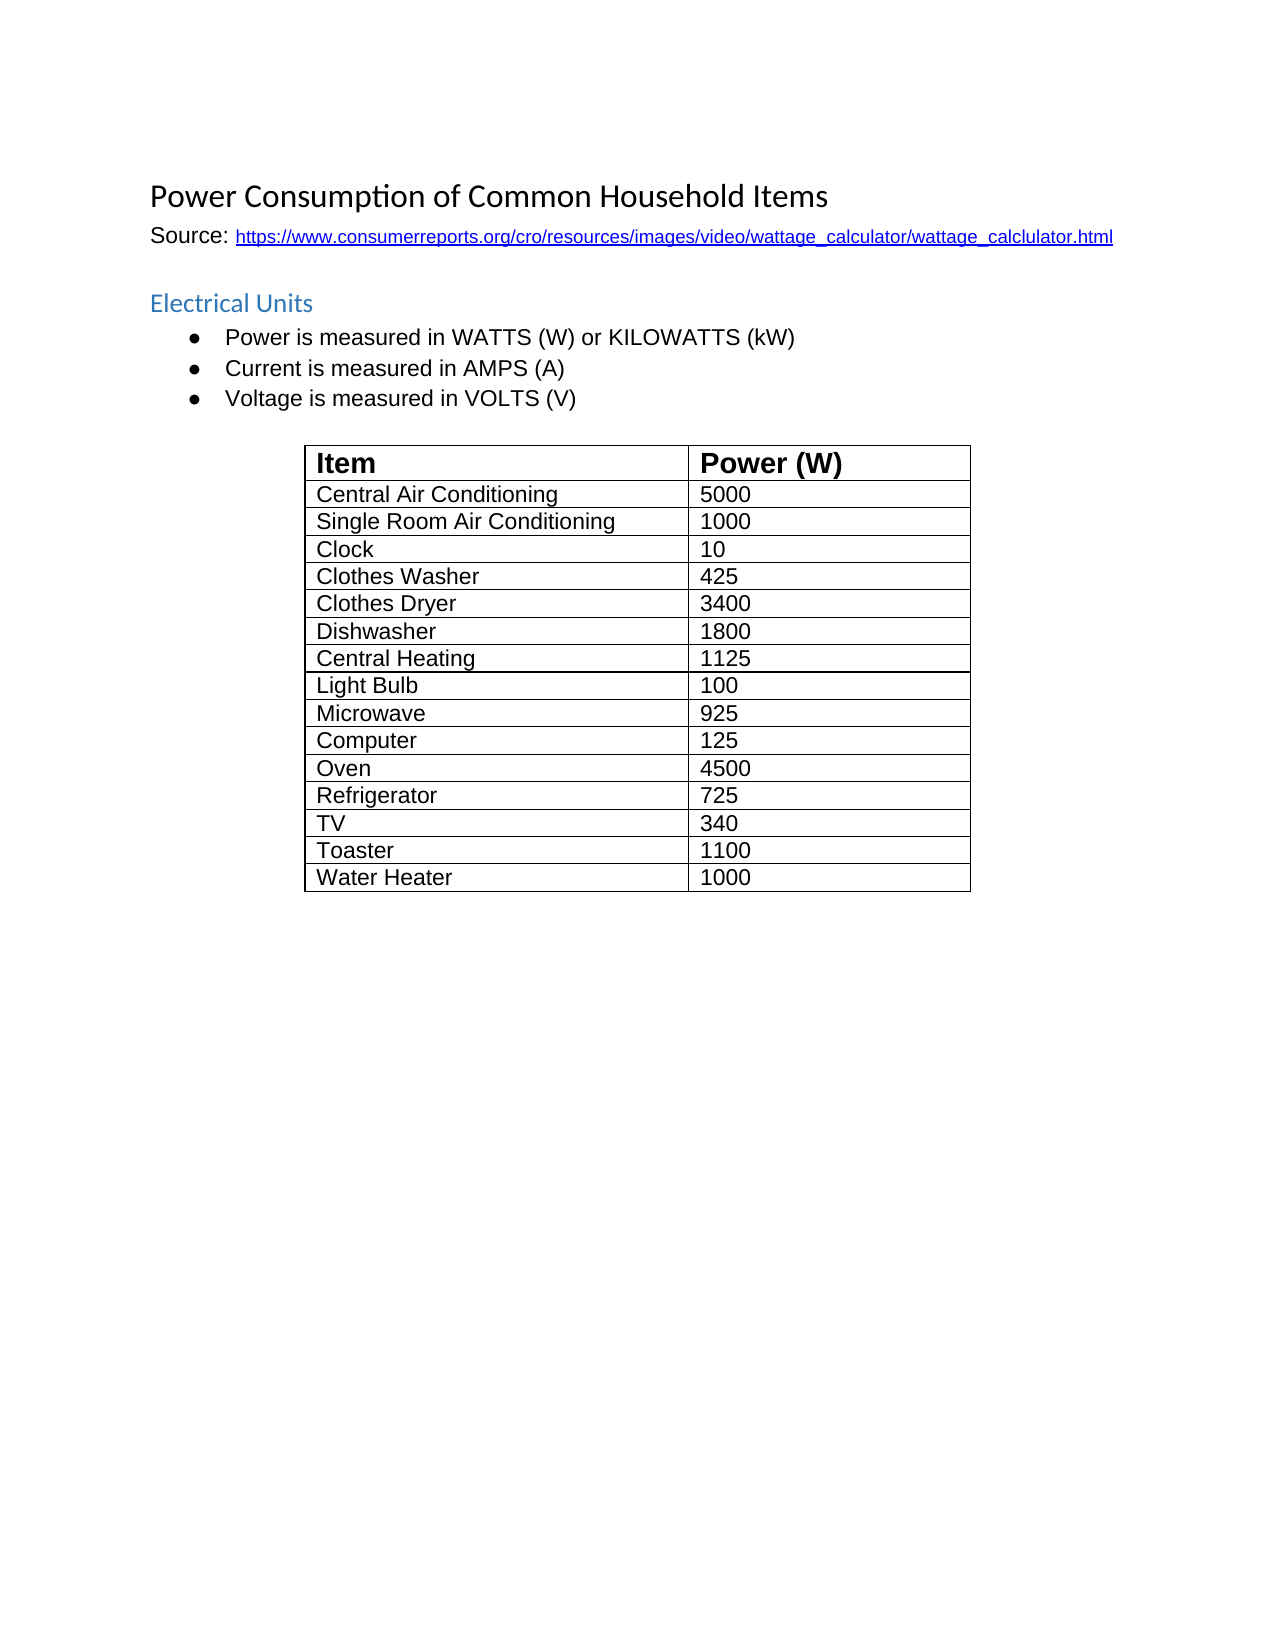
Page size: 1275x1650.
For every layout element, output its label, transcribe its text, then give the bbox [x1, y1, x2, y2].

table_cell 125 [689, 727, 970, 754]
table_cell 1100 [689, 837, 970, 863]
table_cell 925 [689, 700, 970, 726]
list Voltage is measured in VOLTS (V) [187, 385, 1125, 411]
table_cell 725 [689, 782, 970, 808]
table_cell 100 [689, 673, 970, 699]
text Source: https://www.consumerreports.org/cro/resources/images/video/wattage_calculator/wattage_calclulator.html [150, 222, 1125, 248]
table_cell TV [306, 810, 688, 836]
table_cell 340 [689, 810, 970, 836]
table_cell 425 [689, 563, 970, 589]
table_cell Computer [306, 727, 688, 754]
table_cell Oven [306, 755, 688, 781]
table_cell Clothes Dryer [306, 590, 688, 617]
list Power is measured in WATTS (W) or KILOWATTS (kW) [187, 324, 1125, 351]
subtitle Power Consumption of Common Household Items [150, 175, 1125, 216]
table_cell Light Bulb [306, 673, 688, 699]
table_cell 5000 [689, 481, 970, 507]
table_header Item [306, 446, 688, 480]
table_header Power (W) [689, 446, 970, 480]
table_cell 3400 [689, 590, 970, 617]
subtitle Electrical Units [150, 286, 1125, 319]
table_cell Water Heater [306, 864, 688, 891]
table_cell Clock [306, 536, 688, 562]
table_cell 1800 [689, 618, 970, 644]
table_cell Microwave [306, 700, 688, 726]
table_cell Refrigerator [306, 782, 688, 808]
table_cell Central Heating [306, 645, 688, 671]
table_cell Dishwasher [306, 618, 688, 644]
table_cell Clothes Washer [306, 563, 688, 589]
table_cell Single Room Air Conditioning [306, 508, 688, 534]
table_cell Central Air Conditioning [306, 481, 688, 507]
table_cell Toaster [306, 837, 688, 863]
list Current is measured in AMPS (A) [187, 354, 1125, 381]
table_cell 10 [689, 536, 970, 562]
table_cell 1000 [689, 864, 970, 891]
table_cell 1000 [689, 508, 970, 534]
table_cell 1125 [689, 645, 970, 671]
table_cell 4500 [689, 755, 970, 781]
